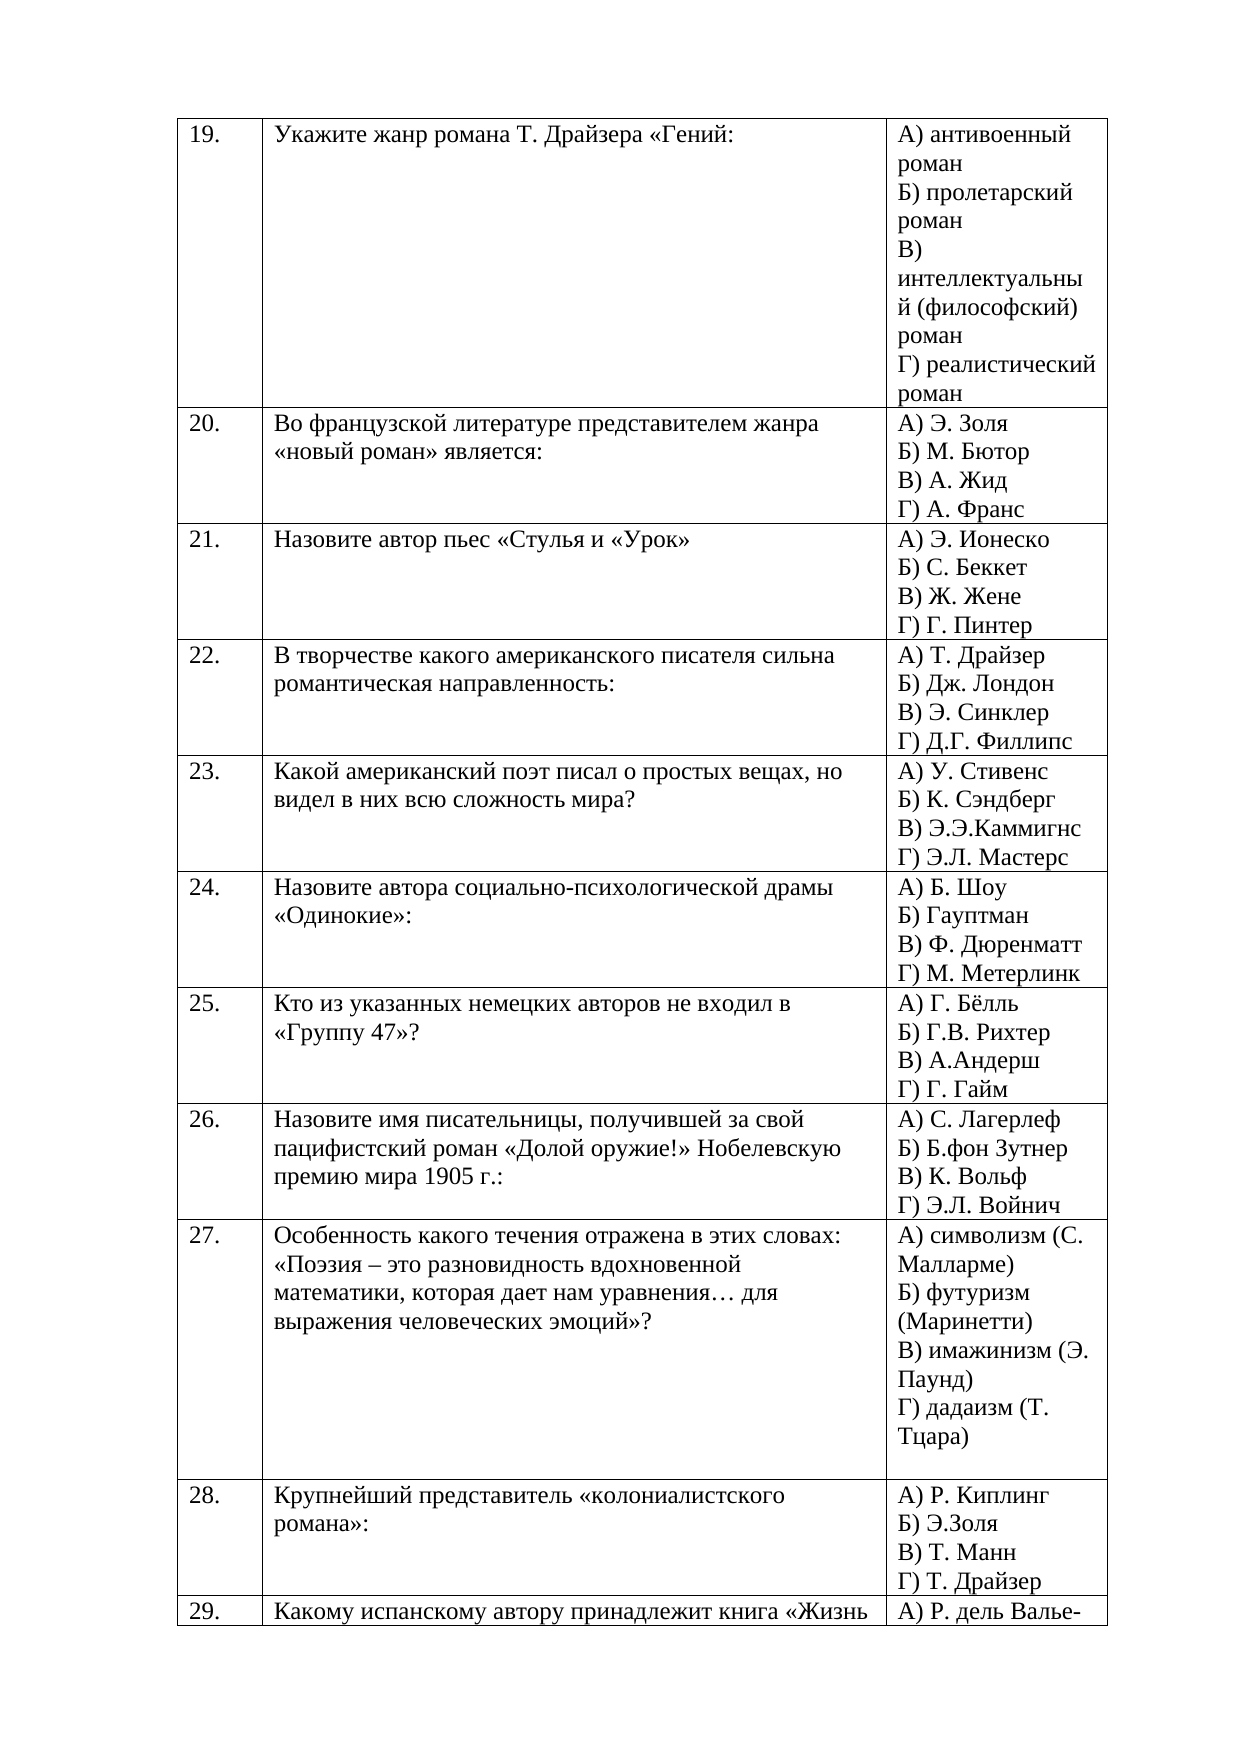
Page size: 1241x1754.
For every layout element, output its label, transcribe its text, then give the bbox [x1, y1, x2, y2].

table_cell [178, 1220, 262, 1479]
table_cell [178, 1596, 262, 1624]
table_cell [178, 640, 262, 755]
table_cell Укажите жанр романа Т. Драйзера «Гений: [263, 119, 886, 407]
table_cell А) У. Стивенс Б) К. Сэндберг В) Э.Э.Каммигнс Г) Э.Л. Мастерс [887, 756, 1107, 871]
table_cell Кто из указанных немецких авторов не входил в «Группу 47»? [263, 988, 886, 1103]
table_cell Назовите автор пьес «Стулья и «Урок» [263, 524, 886, 639]
table_cell Во французской литературе представителем жанра «новый роман» является: [263, 408, 886, 523]
table_cell А) антивоенный роман Б) пролетарский роман В) интеллектуальный (философский) роман Г) реалистический роман [887, 119, 1107, 407]
table_cell В творчестве какого американского писателя сильна романтическая направленность: [263, 640, 886, 755]
table_cell А) Э. Золя Б) М. Бютор В) А. Жид Г) А. Франс [887, 408, 1107, 523]
table_cell А) С. Лагерлеф Б) Б.фон Зутнер В) К. Вольф Г) Э.Л. Войнич [887, 1104, 1107, 1219]
table_cell Крупнейший представитель «колониалистского романа»: [263, 1480, 886, 1595]
table_cell Особенность какого течения отражена в этих словах: «Поэзия – это разновидность вдохновенной математики, которая дает нам уравнения… для выражения человеческих эмоций»? [263, 1220, 886, 1479]
table_cell [178, 1480, 262, 1595]
table_cell [178, 524, 262, 639]
table_cell [178, 988, 262, 1103]
table_cell А) Г. Бёлль Б) Г.В. Рихтер В) А.Андерш Г) Г. Гайм [887, 988, 1107, 1103]
table_cell А) Э. Ионеско Б) С. Беккет В) Ж. Жене Г) Г. Пинтер [887, 524, 1107, 639]
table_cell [887, 1596, 1107, 1624]
table_cell [178, 119, 262, 407]
table_cell Назовите имя писательницы, получившей за свой пацифистский роман «Долой оружие!» Нобелевскую премию мира .: [263, 1104, 886, 1219]
table_cell [178, 756, 262, 871]
table_cell А) Т. Драйзер Б) Дж. Лондон В) Э. Синклер Г) Д.Г. Филлипс [887, 640, 1107, 755]
table_cell Назовите автора социально-психологической драмы «Одинокие»: [263, 872, 886, 987]
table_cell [263, 1596, 886, 1624]
table_cell А) символизм (С. Малларме) Б) футуризм (Маринетти) В) имажинизм (Э. Паунд) Г) дадаизм (Т. Тцара) [887, 1220, 1107, 1479]
table_cell Какой американский поэт писал о простых вещах, но видел в них всю сложность мира? [263, 756, 886, 871]
table_cell А) Б. Шоу Б) Гауптман В) Ф. Дюренматт Г) М. Метерлинк [887, 872, 1107, 987]
table_cell А) Р. Киплинг Б) Э.Золя В) Т. Манн Г) Т. Драйзер [887, 1480, 1107, 1595]
table_cell [178, 408, 262, 523]
table_cell [178, 872, 262, 987]
table_cell [178, 1104, 262, 1219]
